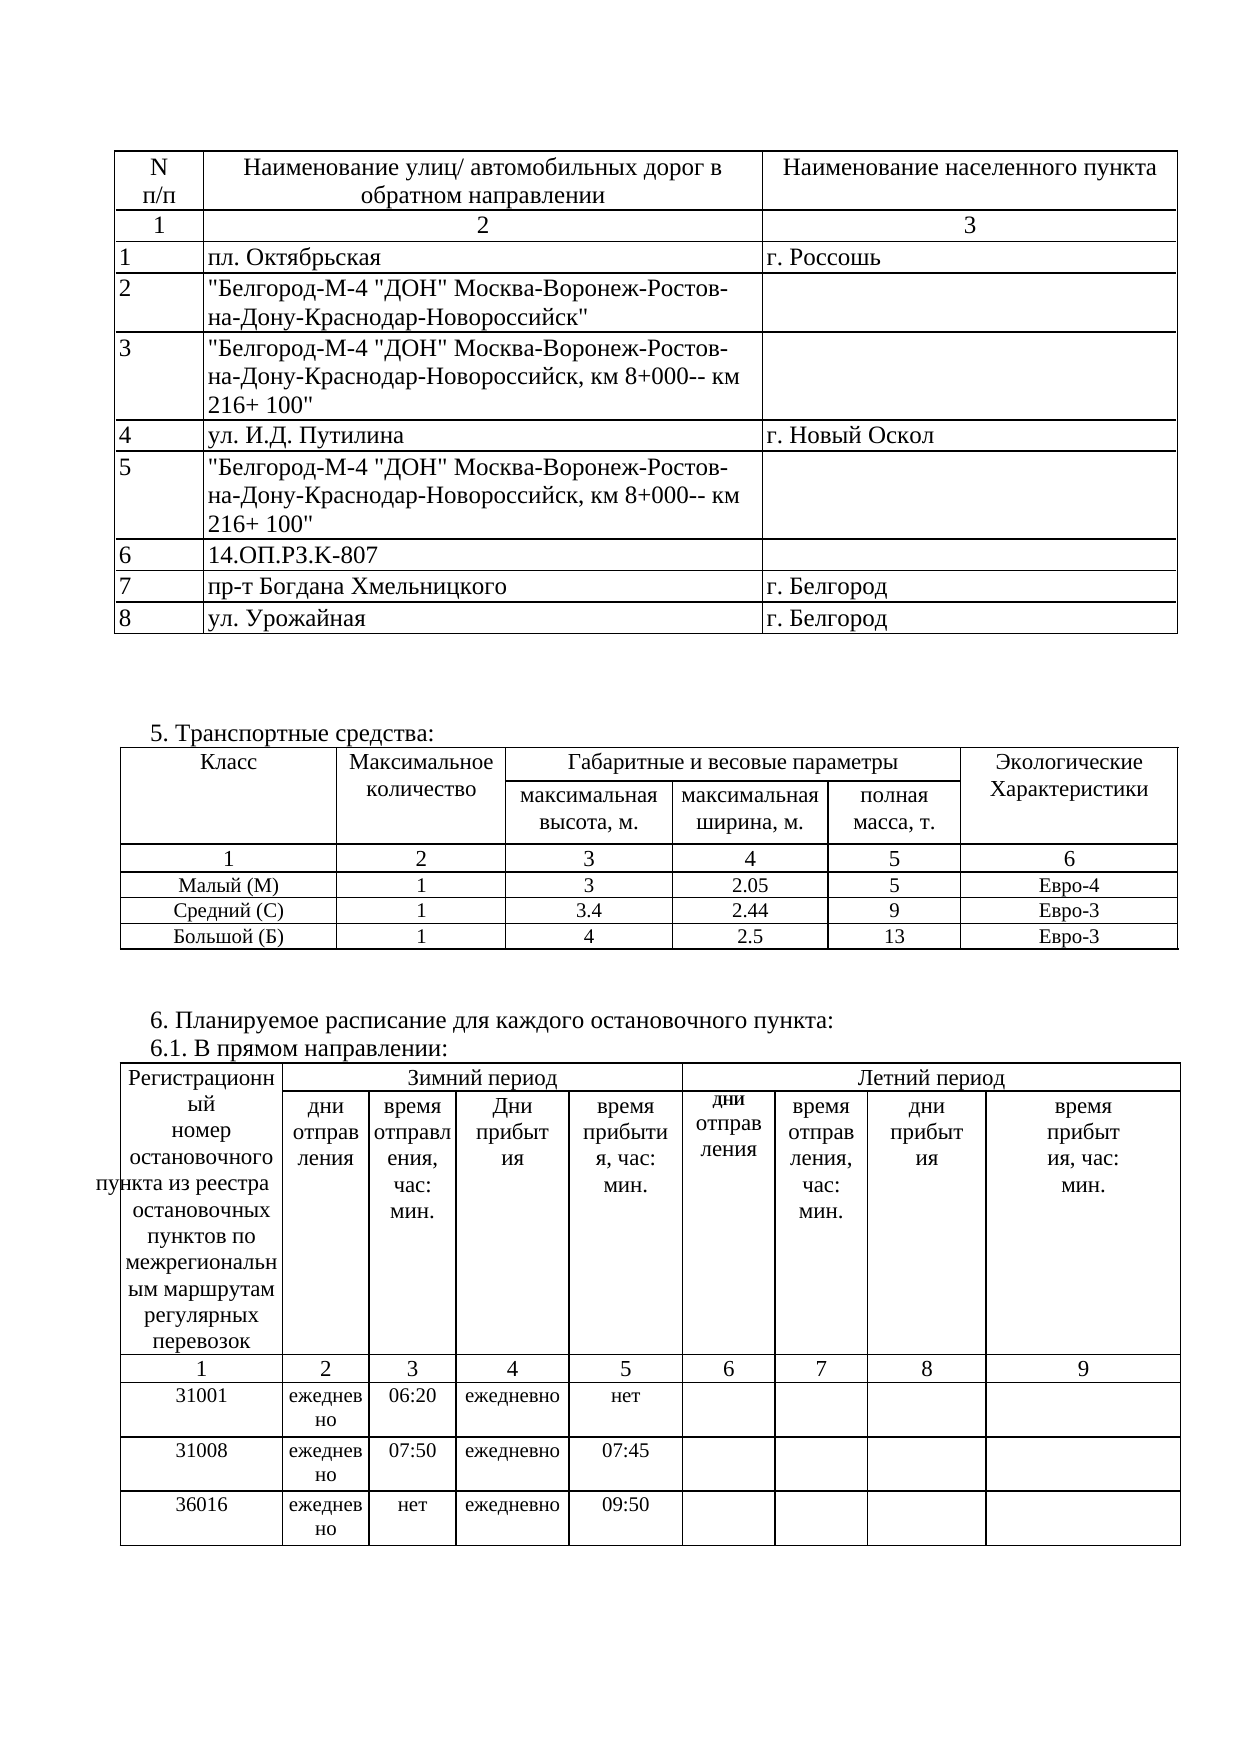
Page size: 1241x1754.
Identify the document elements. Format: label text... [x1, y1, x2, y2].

table_cell 2 [204, 211, 762, 241]
table_cell [987, 1492, 1180, 1545]
table_cell 2.44 [673, 898, 827, 922]
table_cell дни отправ ления [283, 1092, 368, 1354]
table_cell 8 [115, 602, 203, 632]
table_cell 6 [115, 539, 203, 569]
table_cell Средний (С) [121, 898, 336, 922]
table_header Летний период [683, 1064, 1180, 1090]
table_cell пл. Октябрьская [204, 242, 762, 272]
table_cell 9 [829, 898, 960, 922]
table_cell [868, 1438, 985, 1490]
table_cell Малый (М) [121, 873, 336, 897]
table_cell [763, 331, 1177, 419]
table_cell 9 [987, 1355, 1180, 1382]
table_header Зимний период [283, 1064, 682, 1090]
table_cell 31001 [121, 1383, 282, 1436]
table_cell г. Белгород [763, 601, 1177, 632]
table_cell время отправ ления, час: мин. [776, 1092, 867, 1354]
table_cell 1 [121, 1355, 282, 1382]
table_header Наименование населенного пункта [763, 152, 1177, 209]
table_cell 4 [115, 420, 203, 450]
table_cell Евро-3 [961, 898, 1177, 922]
table_cell 6 [683, 1355, 774, 1382]
table_cell 3 [370, 1355, 455, 1382]
table_cell 07:45 [570, 1438, 682, 1490]
table_cell 2 [115, 273, 203, 331]
table_cell 1 [115, 242, 203, 272]
table_cell 14.ОП.РЗ.K-807 [204, 540, 762, 569]
table_cell [776, 1438, 867, 1490]
table_cell 13 [829, 924, 960, 948]
table_cell ежедневно [283, 1383, 368, 1436]
table_cell [763, 272, 1177, 331]
table_cell [763, 450, 1177, 538]
table_cell [683, 1383, 774, 1436]
table_cell ежедневно [283, 1438, 368, 1490]
table_cell Евро-4 [961, 873, 1177, 897]
table_cell 1 [337, 924, 505, 948]
table_cell ежедневно [457, 1383, 568, 1436]
table_cell ежедневно [457, 1438, 568, 1490]
text 6.1. В прямом направлении: [150, 1033, 1090, 1062]
table_header Максимальное количество [337, 748, 505, 843]
table_cell 09:50 [570, 1492, 682, 1545]
table_cell 2 [337, 845, 505, 871]
table_cell [776, 1383, 867, 1436]
text 6. Планируемое расписание для каждого остановочного пункта: [150, 1005, 1090, 1033]
table_cell нет [370, 1492, 455, 1545]
table_cell Евро-3 [961, 924, 1177, 948]
table_cell [683, 1492, 774, 1545]
table_cell 1 [337, 898, 505, 922]
table_cell 3 [506, 845, 672, 871]
table_cell 5 [829, 873, 960, 897]
table_cell 7 [776, 1355, 867, 1382]
table_cell г. Новый Оскол [763, 419, 1177, 450]
table_cell ул. И.Д. Путилина [204, 421, 762, 450]
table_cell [204, 274, 762, 331]
table_cell 06:20 [370, 1383, 455, 1436]
table_cell [683, 1438, 774, 1490]
table_cell ежедневно [457, 1492, 568, 1545]
table_cell полная масса, т. [829, 782, 960, 843]
table_cell 1 [121, 845, 336, 871]
table_cell 36016 [121, 1492, 282, 1545]
table_header Наименование улиц/ автомобильных дорог в обратном направлении [204, 152, 762, 209]
table_cell "Белгород-М-4 "ДОН" Москва-Воронеж-Ростов-на-Дону-Краснодар-Новороссийск, км 8+000-- км 216+ 100" [204, 333, 762, 419]
table_cell 07:50 [370, 1438, 455, 1490]
table_cell [987, 1438, 1180, 1490]
table_cell ул. Урожайная [204, 603, 762, 632]
table_cell 8 [868, 1355, 985, 1382]
table_cell дни прибыт ия [868, 1092, 985, 1354]
table_cell максимальная высота, м. [506, 782, 672, 843]
table_cell [763, 538, 1177, 569]
table_cell [987, 1383, 1180, 1436]
table_cell [776, 1492, 867, 1545]
table_cell максимальная ширина, м. [673, 782, 827, 843]
table_cell 3 [506, 873, 672, 897]
table_header Класс [121, 748, 336, 843]
table_cell время прибыти я, час: мин. [570, 1092, 682, 1354]
table_cell Большой (Б) [121, 924, 336, 948]
table_cell 1 [115, 210, 203, 241]
table_cell 3 [115, 332, 203, 419]
table_cell 3.4 [506, 898, 672, 922]
table_cell пр-т Богдана Хмельницкого [204, 571, 762, 601]
table_cell "Белгород-М-4 "ДОН" Москва-Воронеж-Ростов-на-Дону-Краснодар-Новороссийск, км 8+000-- км 216+ 100" [204, 452, 762, 538]
table_cell 31008 [121, 1438, 282, 1490]
table_cell 7 [115, 571, 203, 601]
table_cell 5 [115, 451, 203, 538]
table_cell [868, 1383, 985, 1436]
table_cell 5 [829, 845, 960, 871]
table_cell 4 [457, 1355, 568, 1382]
table_header N п/п [115, 152, 203, 209]
table_cell нет [570, 1383, 682, 1436]
table_cell 3 [763, 209, 1177, 241]
text 5. Транспортные средства: [150, 718, 1090, 747]
table_cell время отправл ения, час: мин. [370, 1092, 455, 1354]
table_header Экологические Характеристики [961, 748, 1177, 843]
table_cell [868, 1492, 985, 1545]
table_cell 2.05 [673, 873, 827, 897]
table_cell 4 [506, 924, 672, 948]
table_cell 6 [961, 845, 1177, 871]
table_cell Дни прибыт ия [457, 1092, 568, 1354]
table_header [121, 1064, 282, 1354]
table_cell 4 [673, 845, 827, 871]
table_cell г. Россошь [763, 241, 1177, 272]
table_header Габаритные и весовые параметры [506, 748, 960, 780]
table_cell время прибыт ия, час: мин. [987, 1092, 1180, 1354]
table_cell 1 [337, 873, 505, 897]
table_cell ДНИ отправ ления [683, 1092, 774, 1354]
table_cell 2 [283, 1355, 368, 1382]
table_cell ежедневно [283, 1492, 368, 1545]
table_cell г. Белгород [763, 570, 1177, 601]
table_cell 2.5 [673, 924, 827, 948]
table_cell 5 [570, 1355, 682, 1382]
